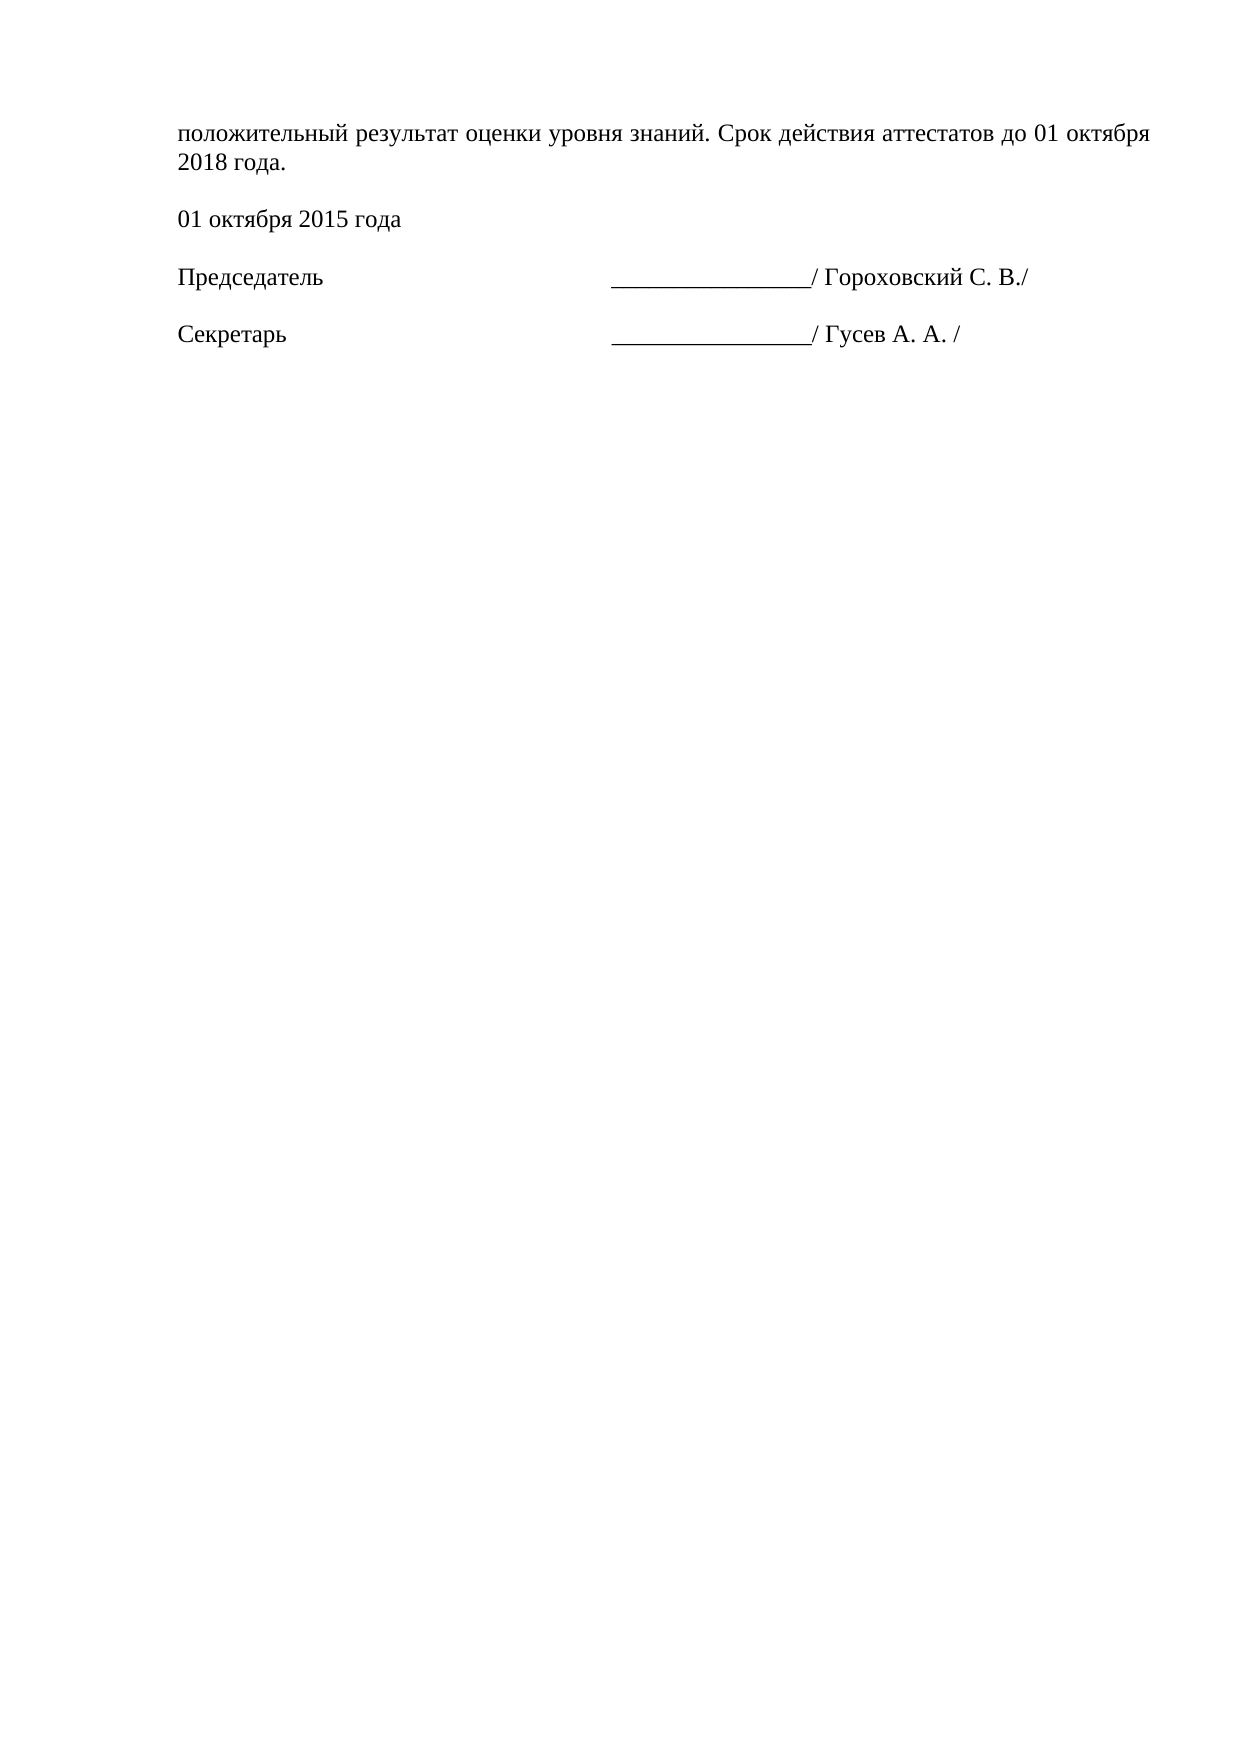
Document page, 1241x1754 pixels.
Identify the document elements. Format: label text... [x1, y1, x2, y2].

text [177, 118, 1152, 176]
text Председатель ________________/ Гороховский С. В. / [177, 262, 1152, 291]
text Секретарь ________________/ Гусев А. А. / [177, 319, 1152, 348]
text 01 октября 2015 года [177, 204, 1152, 233]
